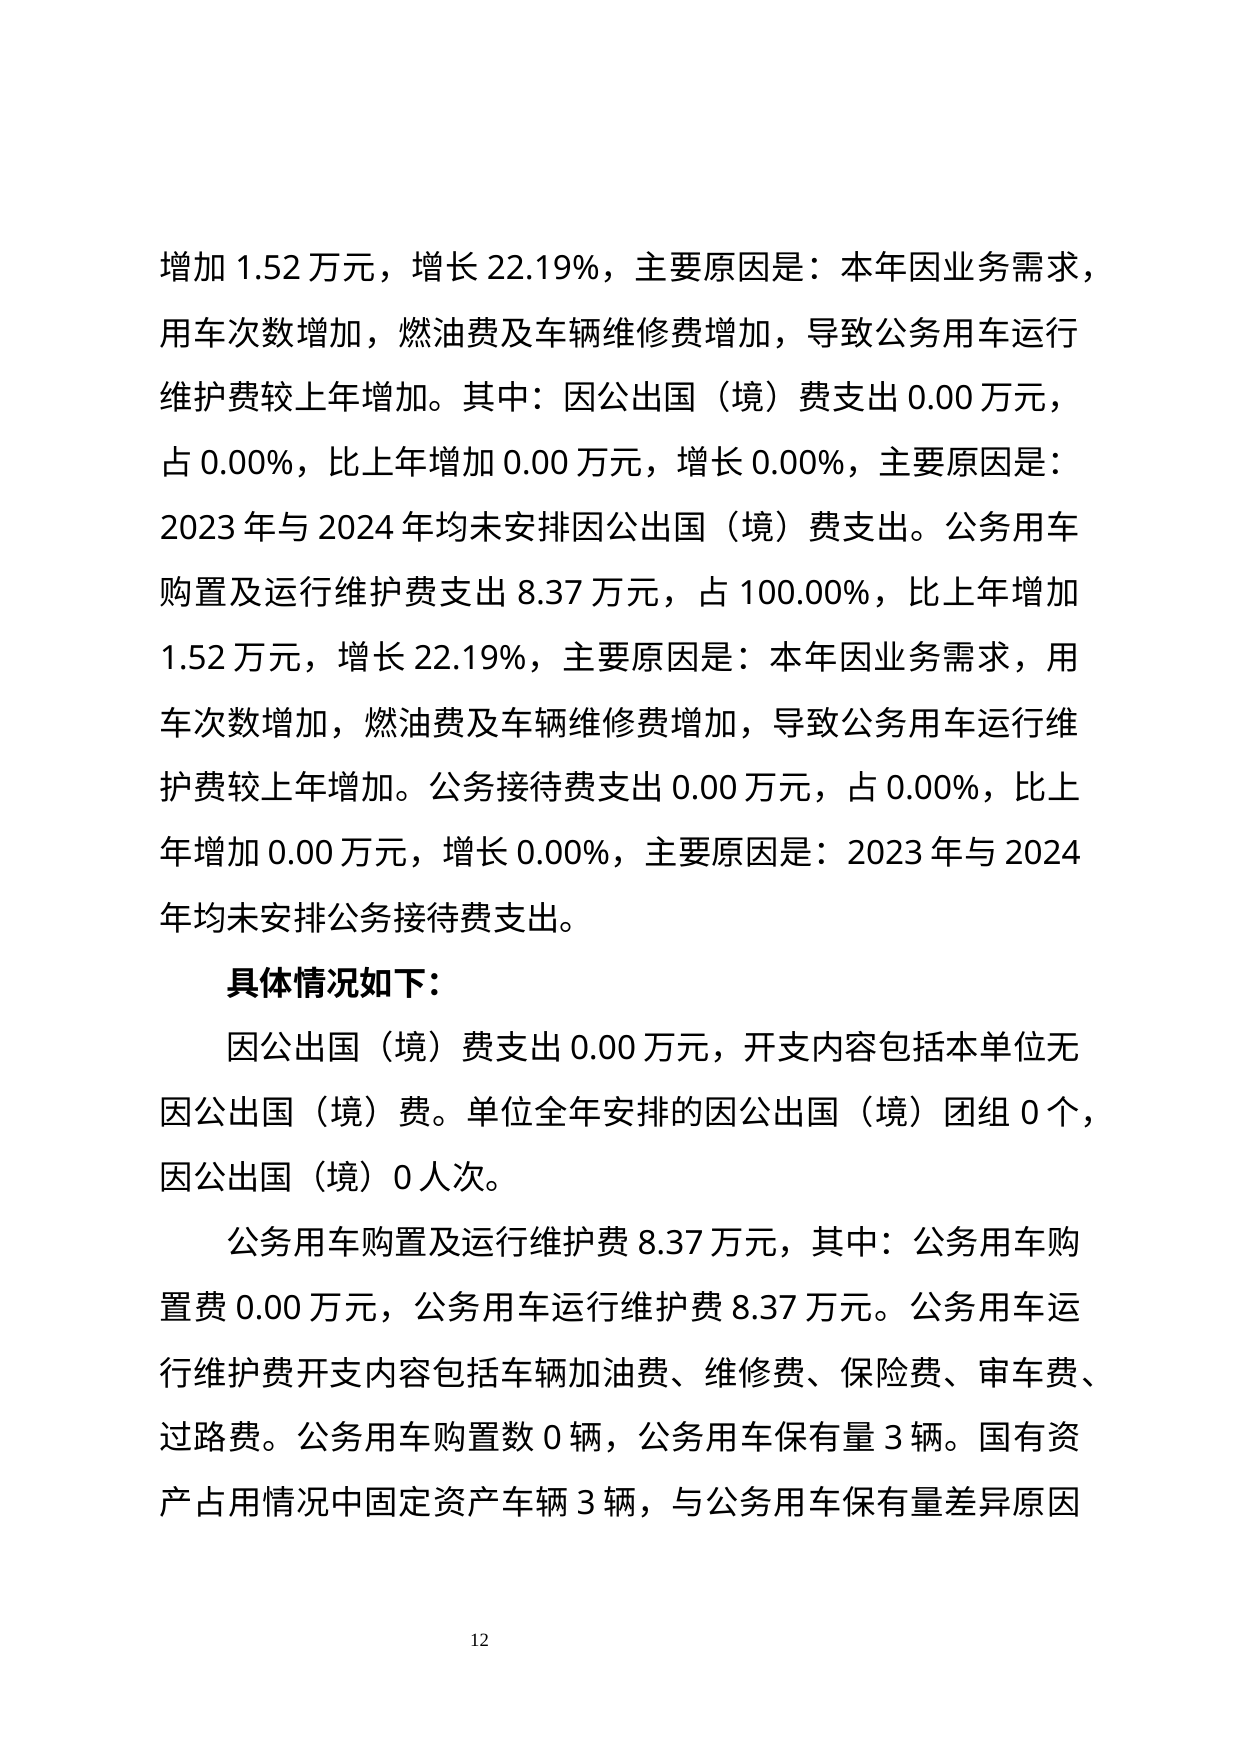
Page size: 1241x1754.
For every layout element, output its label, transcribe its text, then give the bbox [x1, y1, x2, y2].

text 具体情况如下： [159, 948, 1081, 1013]
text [159, 1208, 1081, 1533]
text 因公出国（境）费支出0.00万元，开支内容包括本单位无因公出国（境）费。单位全年安排的因公出国（境）团组0个，因公出国（境）0人次。 [159, 1013, 1081, 1208]
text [159, 233, 1081, 948]
